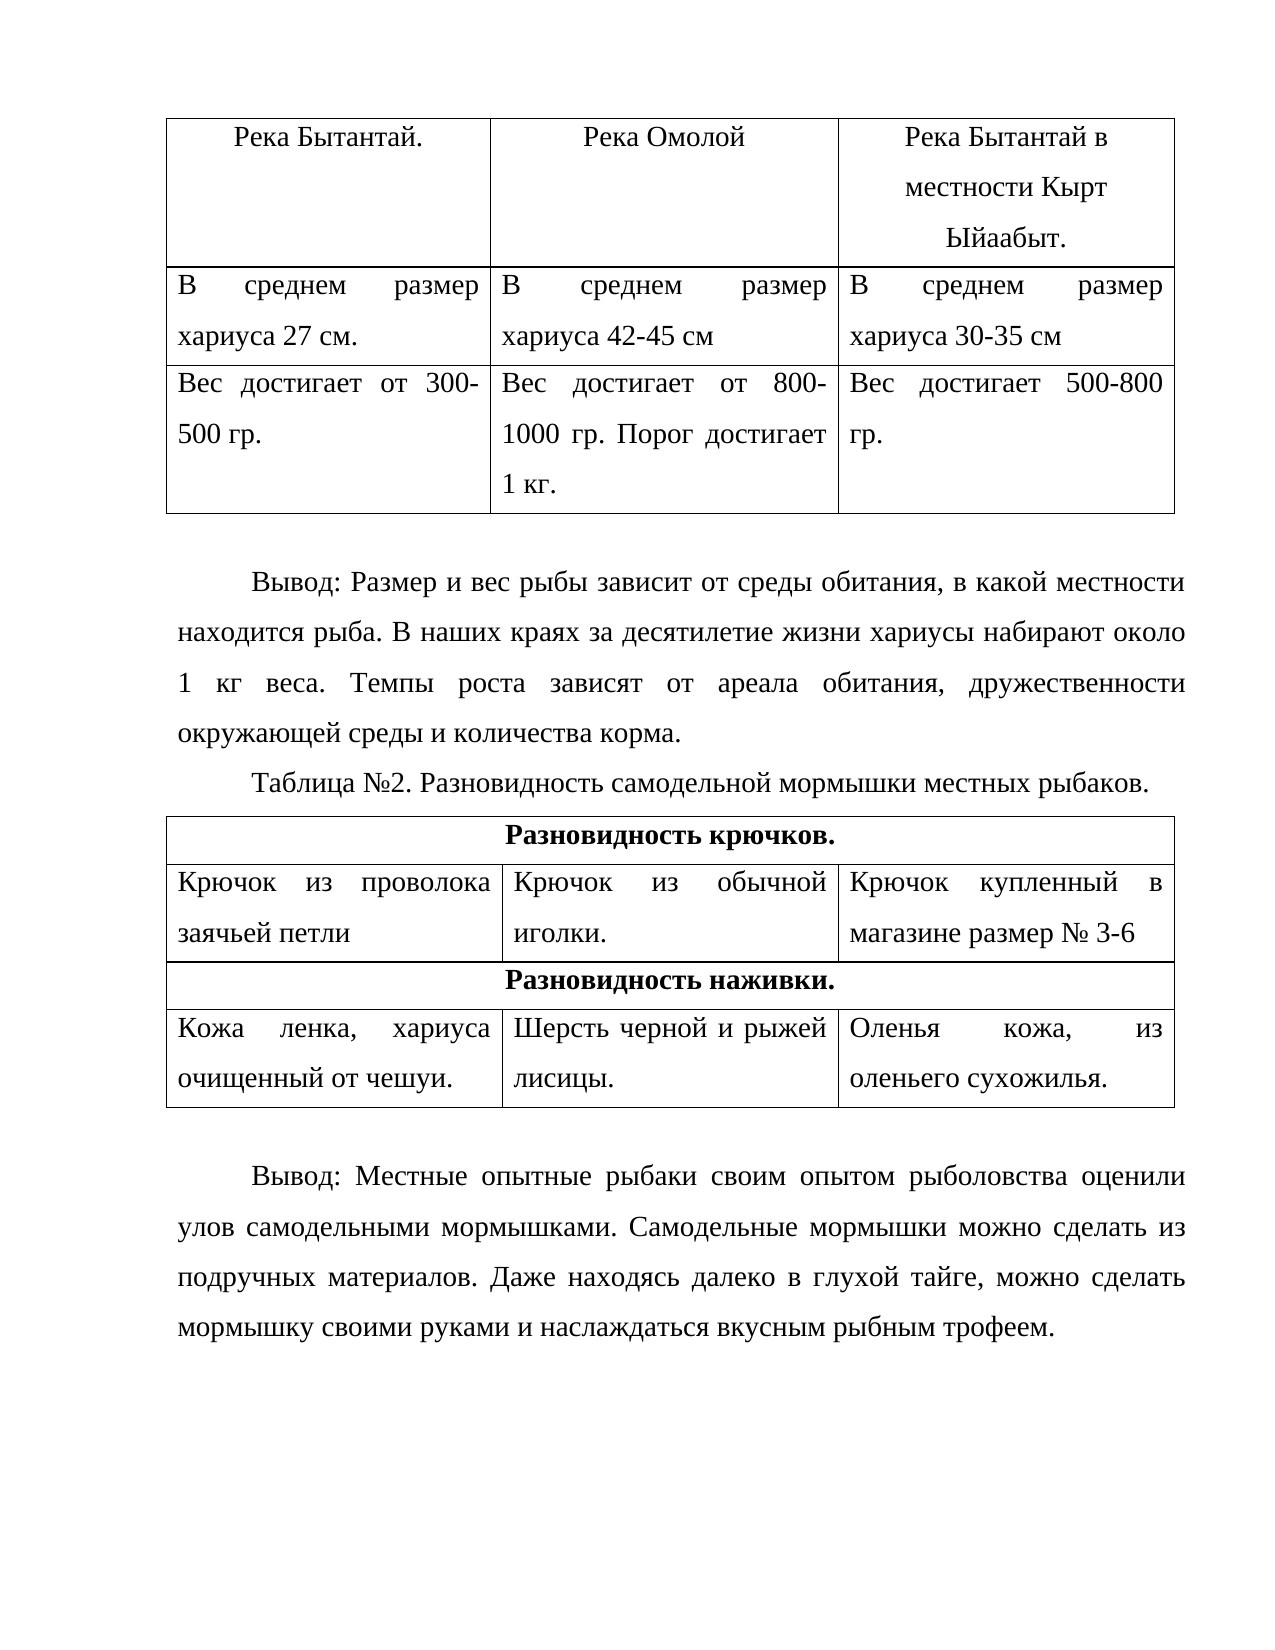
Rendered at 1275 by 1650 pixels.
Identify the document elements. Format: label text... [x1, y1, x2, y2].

table_cell Вес достигает 500-800 гр. [839, 366, 1174, 513]
table_cell Разновидность наживки. [167, 963, 1174, 1009]
table_cell Шерсть черной и рыжей лисицы. [503, 1010, 838, 1107]
table_cell Вес достигает от 800-1000 гр. Порог достигает 1 кг. [491, 366, 838, 513]
table_cell Оленья кожа, из оленьего сухожилья. [839, 1010, 1174, 1107]
table_header Река Омолой [491, 119, 838, 266]
table_cell В среднем размер хариуса 27 см. [167, 268, 490, 364]
text Вывод: Местные опытные рыбаки своим опытом рыболовства оценили улов самодельными мормышками. Самодельные мормышки можно сделать из подручных материалов. Даже находясь далеко в глухой тайге, можно сделать мормышку своими руками и наслаждаться вкусным рыбным трофеем. [177, 1158, 1186, 1343]
table_header Река Бытантай в местности Кырт Ыйаабыт. [839, 119, 1174, 266]
table_cell В среднем размер хариуса 42-45 см [491, 268, 838, 364]
table_cell Кожа ленка, хариуса очищенный от чешуи. [167, 1010, 502, 1107]
text Вывод: Размер и вес рыбы зависит от среды обитания, в какой местности находится рыба. В наших краях за десятилетие жизни хариусы набирают около 1 кг веса. Темпы роста зависят от ареала обитания, дружественности окружающей среды и количества корма. [177, 564, 1186, 749]
table_cell Крючок из обычной иголки. [503, 865, 838, 961]
table_header Разновидность крючков. [167, 817, 1174, 863]
table_cell Крючок купленный в магазине размер № 3-6 [839, 865, 1174, 961]
table_cell Крючок из проволока заячьей петли [167, 865, 502, 961]
text Таблица №2. Разновидность самодельной мормышки местных рыбаков. [177, 765, 1186, 799]
table_cell В среднем размер хариуса 30-35 см [839, 268, 1174, 364]
table_cell Вес достигает от 300-500 гр. [167, 366, 490, 513]
table_header Река Бытантай. [167, 119, 490, 266]
